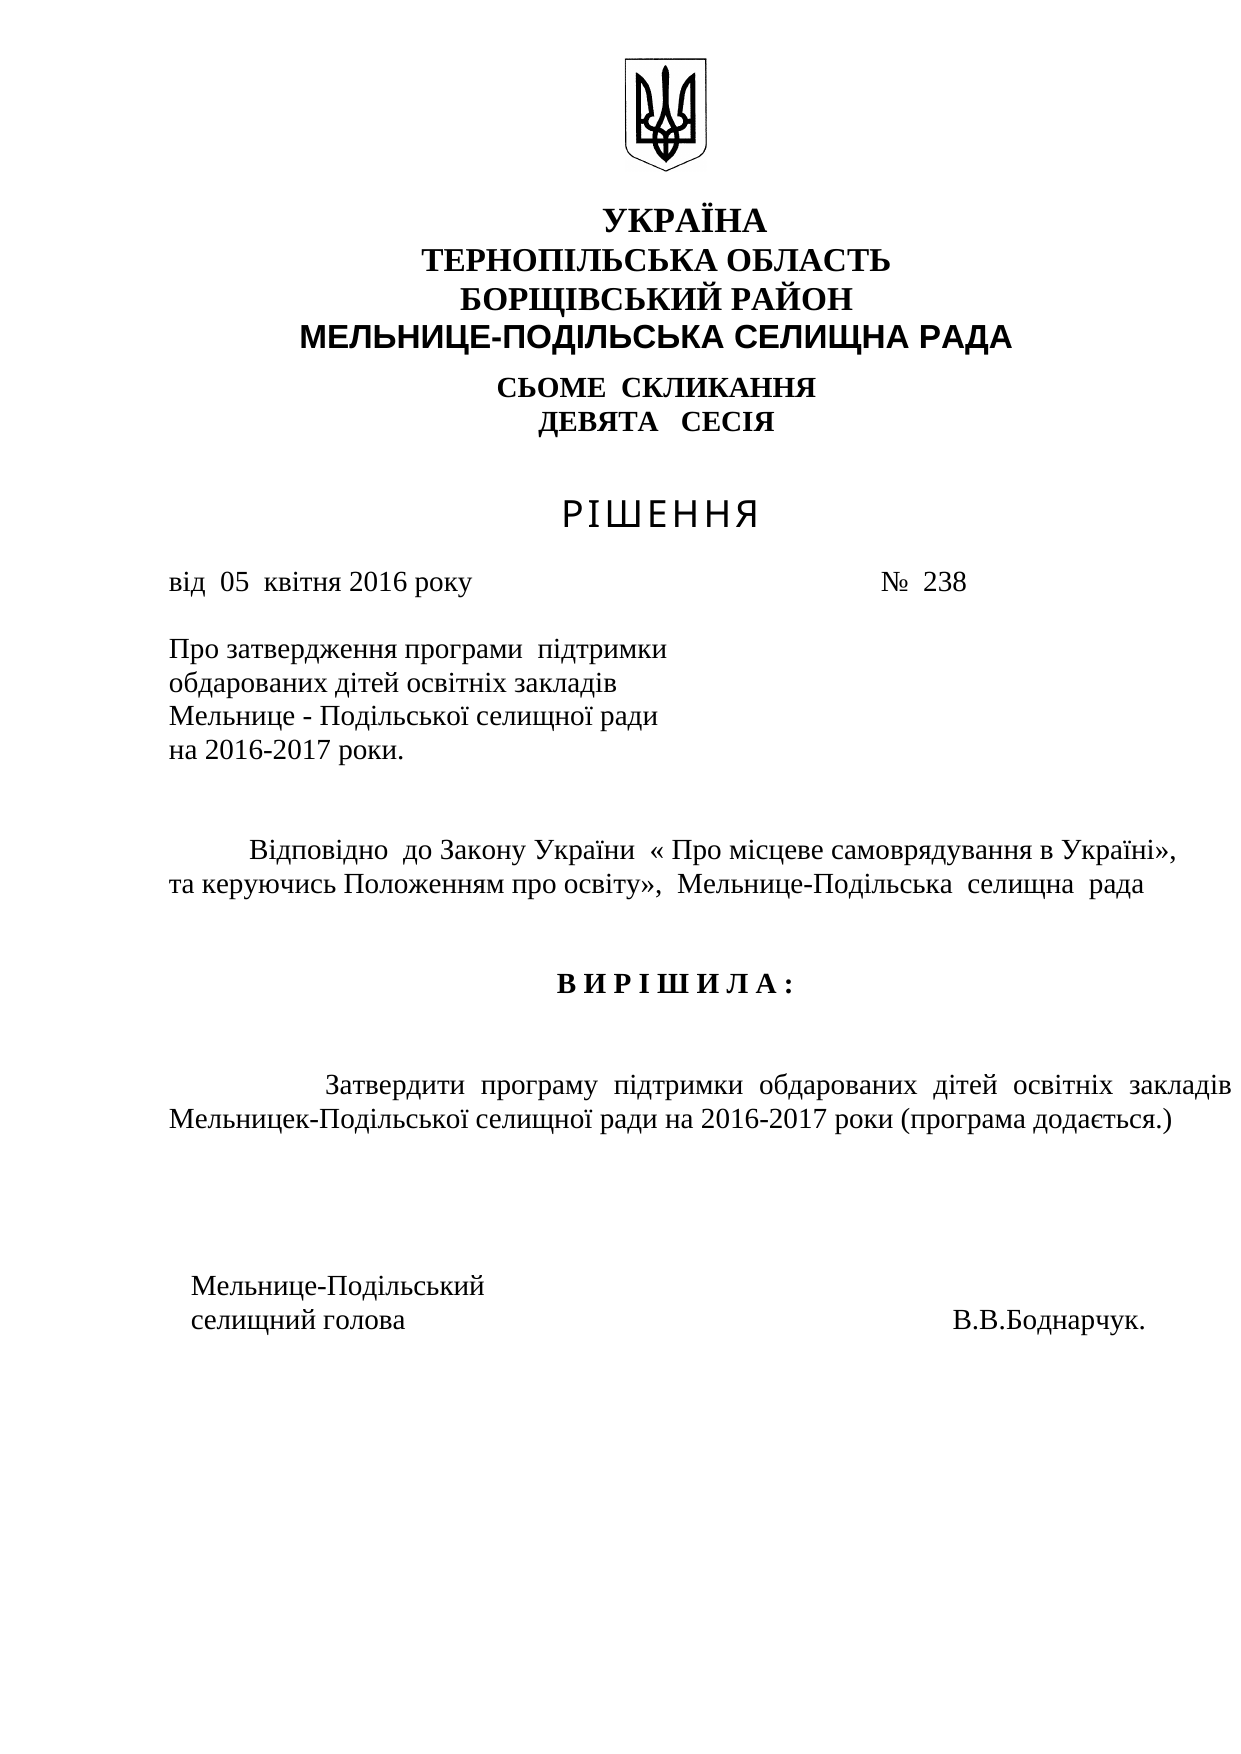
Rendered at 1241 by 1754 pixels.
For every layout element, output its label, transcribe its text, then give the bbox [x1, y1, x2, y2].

text Затвердити програму підтримки обдарованих дітей освітніх закладів Мельницек-Подільської селищної ради на 2016-2017 роки (програма додається.) [169, 1067, 1233, 1134]
text ДЕВЯТА СЕСІЯ [169, 404, 1144, 437]
text Мельнице-Подільський [169, 1268, 1181, 1302]
text ТЕРНОПІЛЬСЬКА ОБЛАСТЬ [169, 241, 1144, 279]
text УКРАЇНА [169, 200, 1144, 241]
text СЬОМЕ СКЛИКАННЯ [169, 370, 1144, 404]
text від 05 квітня 2016 року № 238 [169, 564, 1181, 598]
text В И Р І Ш И Л А : [169, 967, 1181, 1000]
text РІШЕННЯ [169, 487, 1144, 538]
subtitle обдарованих дітей освітніх закладів [169, 665, 1181, 698]
subtitle Відповідно до Закону України « Про місцеве самоврядування в Україні», та керуючись Положенням про освіту», Мельнице-Подільська селищна рада [169, 832, 1181, 899]
subtitle Про затвердження програми підтримки [169, 631, 1181, 665]
text селищний голова В.В.Боднарчук. [169, 1302, 1181, 1336]
text МЕЛЬНИЦЕ-ПОДІЛЬСЬКА СЕЛИЩНА РАДА [169, 317, 1144, 356]
text БОРЩІВСЬКИЙ РАЙОН [169, 279, 1144, 317]
subtitle на 2016-2017 роки. [169, 732, 1181, 765]
subtitle Мельнице - Подільської селищної ради [169, 698, 1181, 732]
